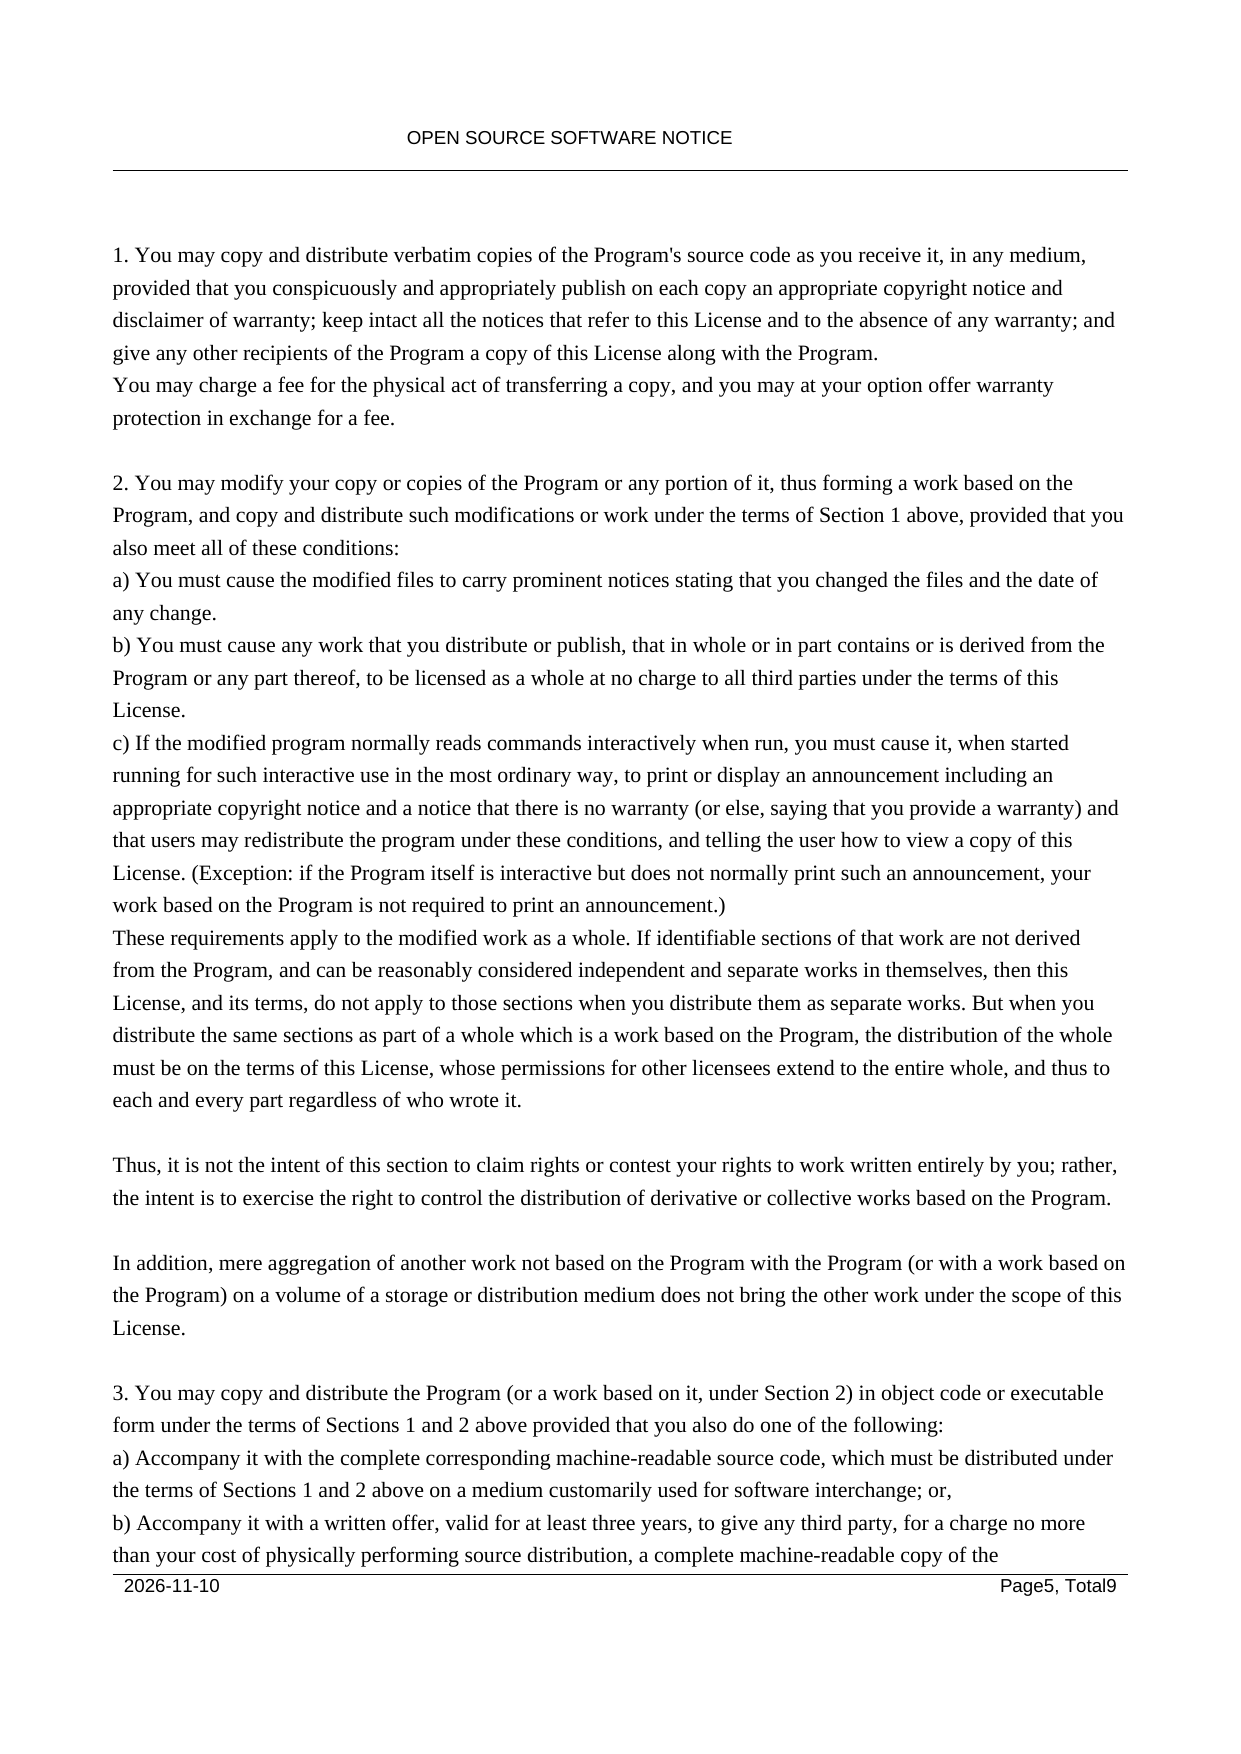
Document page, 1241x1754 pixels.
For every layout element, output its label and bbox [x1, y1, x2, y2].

text [112, 206, 1128, 1571]
